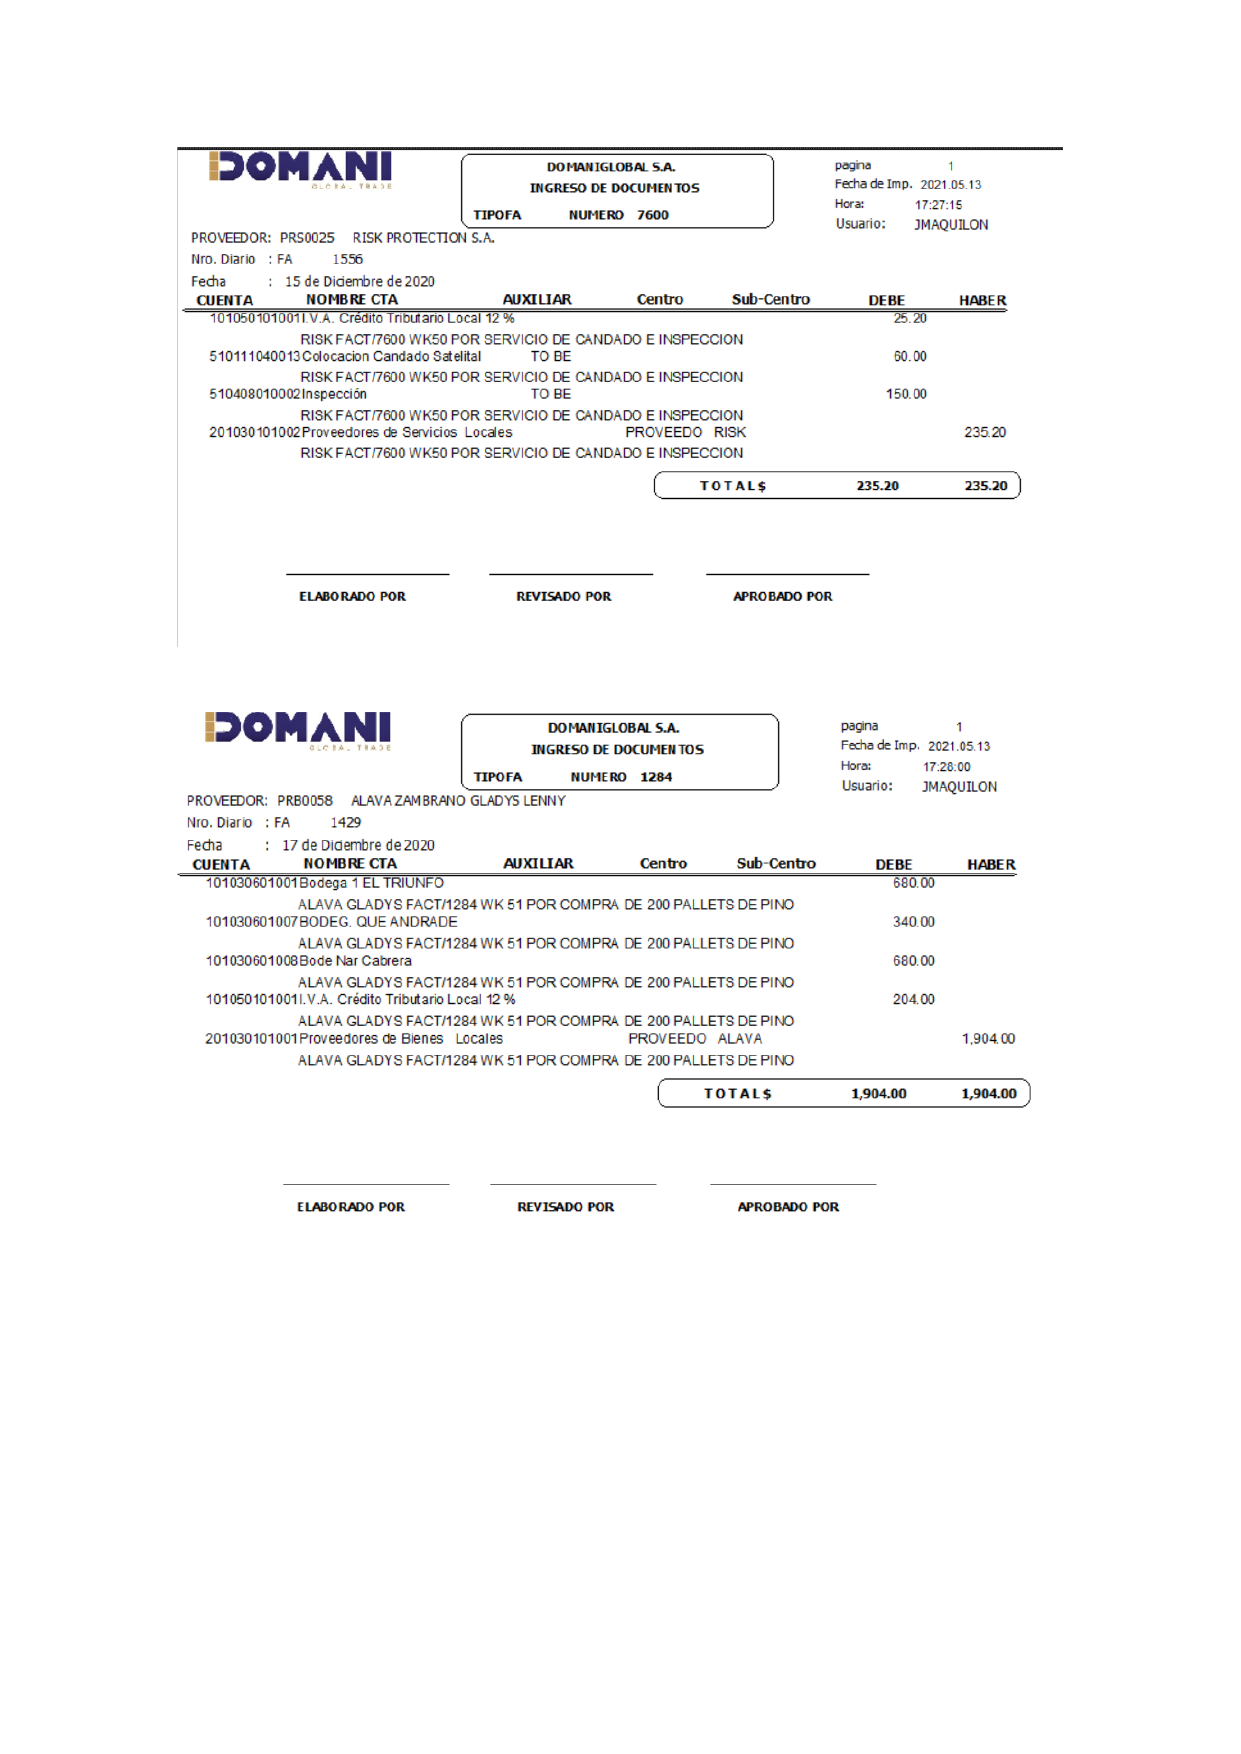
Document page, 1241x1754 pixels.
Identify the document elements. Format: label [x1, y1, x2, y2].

picture [177, 712, 1063, 1249]
picture [177, 147, 1063, 647]
